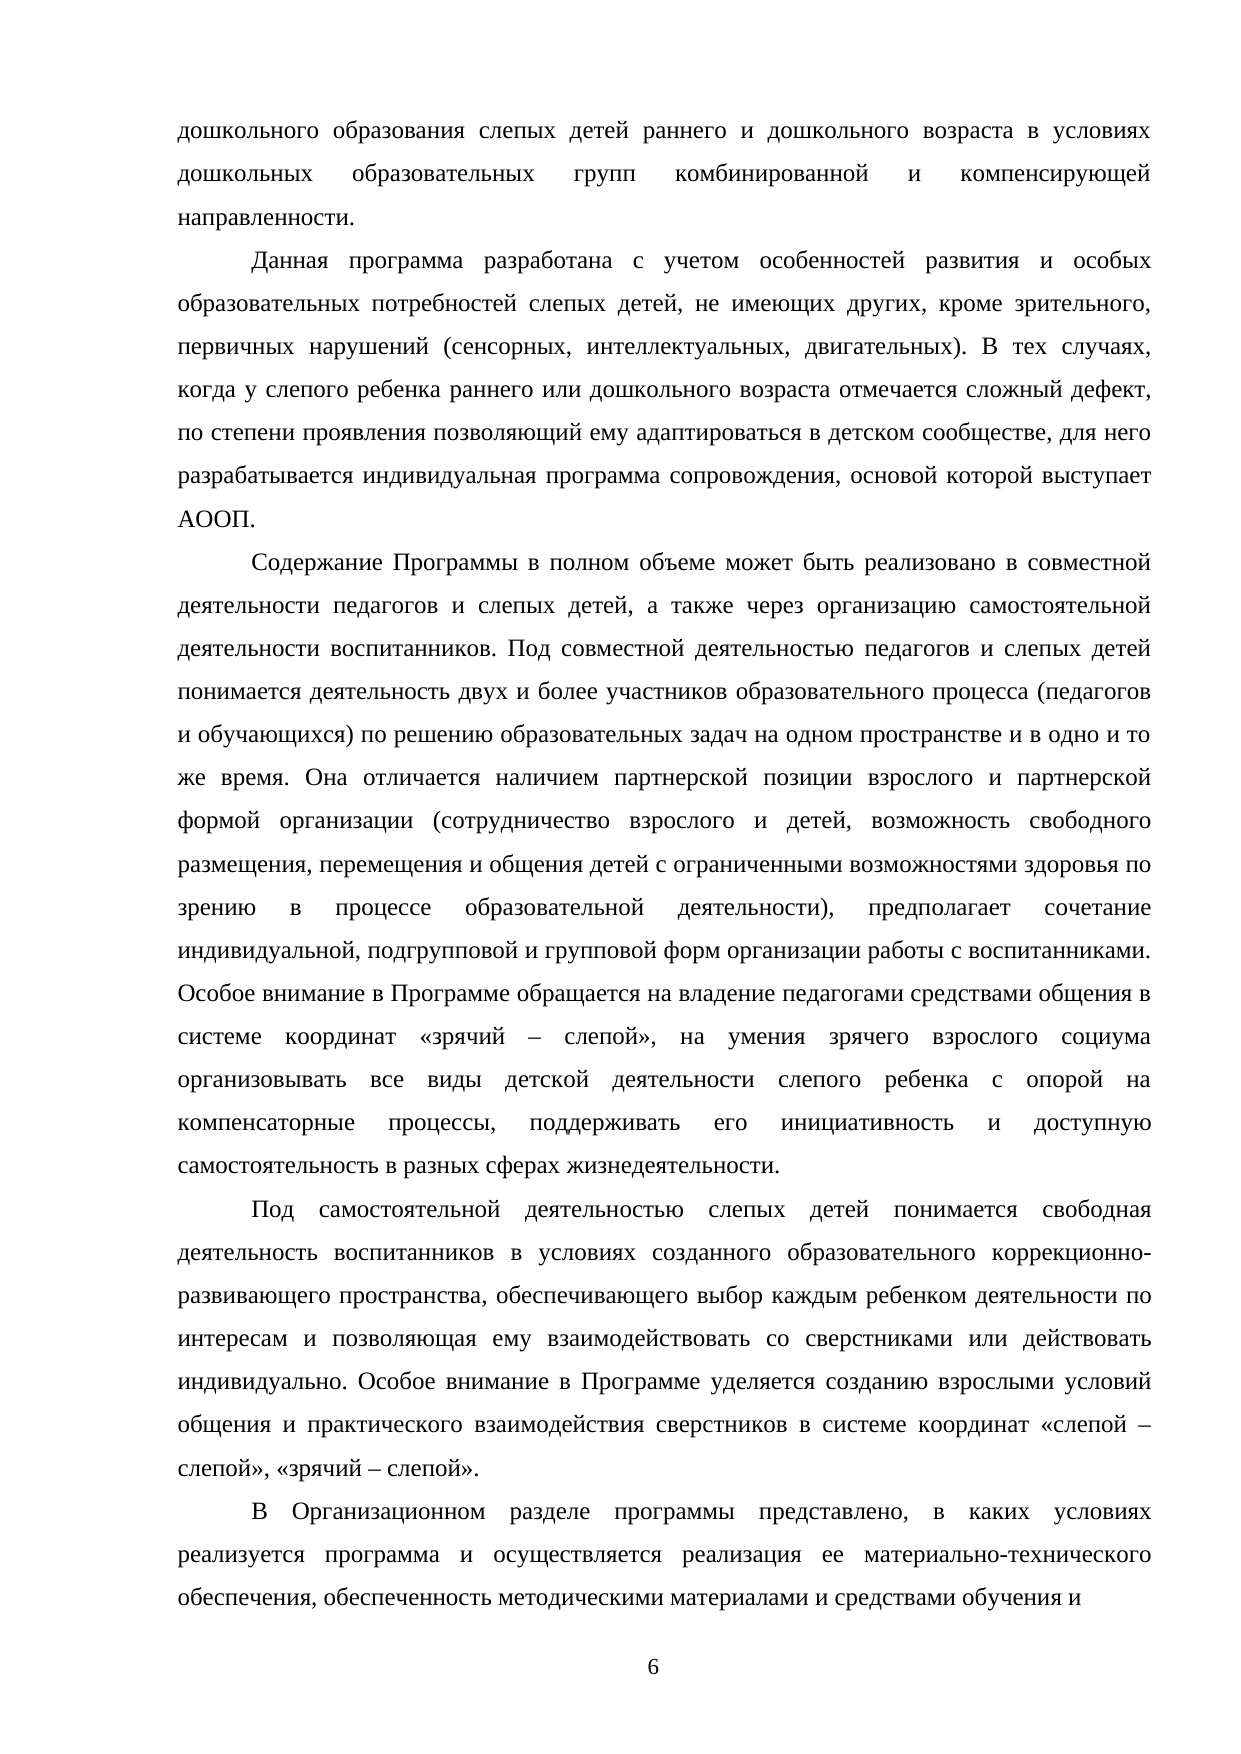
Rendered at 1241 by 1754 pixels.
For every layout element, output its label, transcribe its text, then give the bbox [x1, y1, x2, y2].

text дошкольного образования слепых детей раннего и дошкольного возраста в условиях дошкольных образовательных групп комбинированной и компенсирующей направленности. [177, 115, 1151, 230]
text Содержание Программы в полном объеме может быть реализовано в совместной деятельности педагогов и слепых детей, а также через организацию самостоятельной деятельности воспитанников. Под совместной деятельностью педагогов и слепых детей понимается деятельность двух и более участников образовательного процесса (педагогов и обучающихся) по решению образовательных задач на одном пространстве и в одно и то же время. Она отличается наличием партнерской позиции взрослого и партнерской формой организации (сотрудничество взрослого и детей, возможность свободного размещения, перемещения и общения детей с ограниченными возможностями здоровья по зрению в процессе образовательной деятельности), предполагает сочетание индивидуальной, подгрупповой и групповой форм организации работы с воспитанниками. Особое внимание в Программе обращается на владение педагогами средствами общения в системе координат «зрячий – слепой», на умения зрячего взрослого социума организовывать все виды детской деятельности слепого ребенка с опорой на компенсаторные процессы, поддерживать его инициативность и доступную самостоятельность в разных сферах жизнедеятельности. [177, 547, 1152, 1179]
text Данная программа разработана с учетом особенностей развития и особых образовательных потребностей слепых детей, не имеющих других, кроме зрительного, первичных нарушений (сенсорных, интеллектуальных, двигательных). В тех случаях, когда у слепого ребенка раннего или дошкольного возраста отмечается сложный дефект, по степени проявления позволяющий ему адаптироваться в детском сообществе, для него разрабатывается индивидуальная программа сопровождения, основой которой выступает АООП. [177, 245, 1152, 532]
text В Организационном разделе программы представлено, в каких условиях реализуется программа и осуществляется реализация ее материально-технического обеспечения, обеспеченность методическими материалами и средствами обучения и [177, 1496, 1152, 1611]
text Под самостоятельной деятельностью слепых детей понимается свободная деятельность воспитанников в условиях созданного образовательного коррекционно- развивающего пространства, обеспечивающего выбор каждым ребенком деятельности по интересам и позволяющая ему взаимодействовать со сверстниками или действовать индивидуально. Особое внимание в Программе уделяется созданию взрослыми условий общения и практического взаимодействия сверстников в системе координат «слепой – слепой», «зрячий – слепой». [177, 1194, 1152, 1481]
